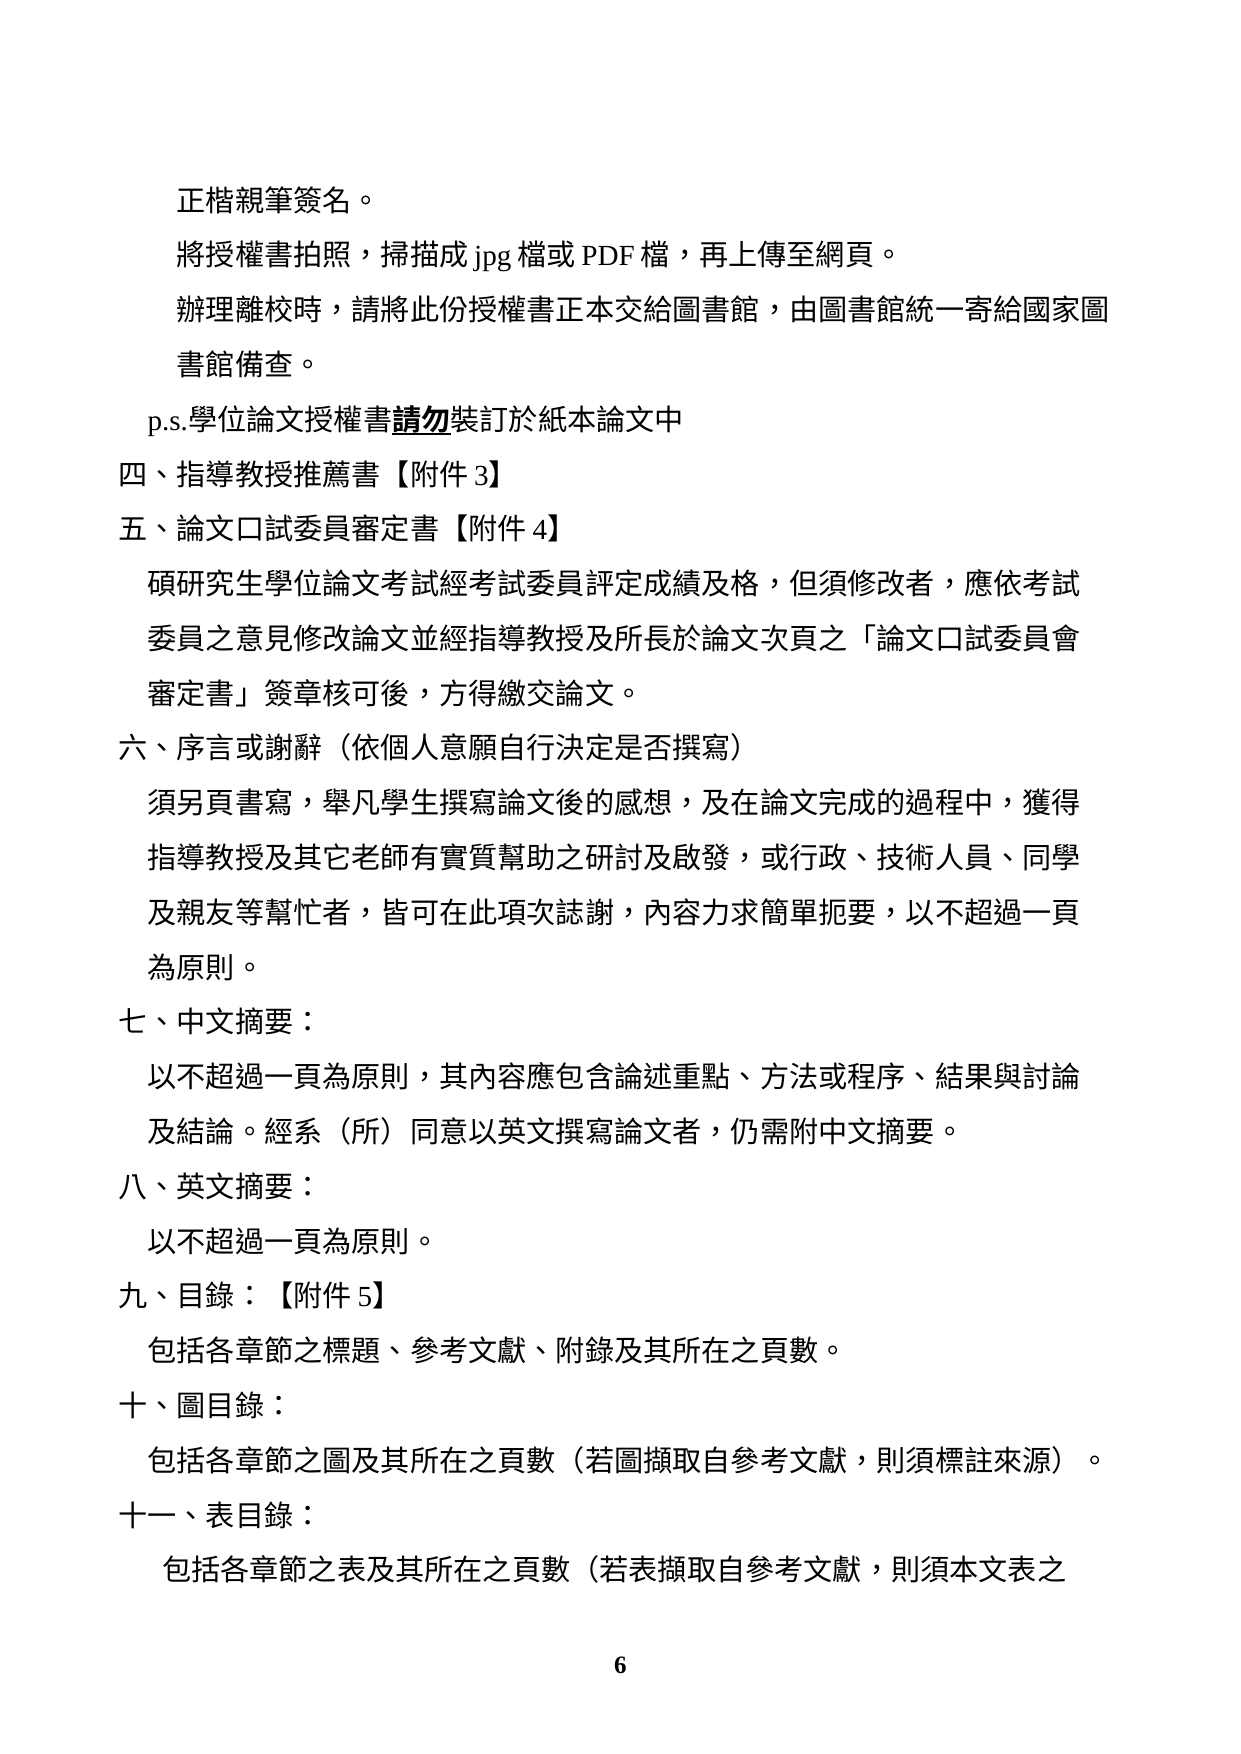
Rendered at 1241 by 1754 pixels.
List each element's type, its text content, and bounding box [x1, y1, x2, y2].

text 審定書」簽章核可後，方得繳交論文。 [118, 670, 1122, 713]
text 十一、表目錄： [118, 1492, 1122, 1534]
text 書館備查。 [118, 342, 1122, 384]
text 碩研究生學位論文考試經考試委員評定成績及格，但須修改者，應依考試 [118, 561, 1122, 603]
text 及結論。經系（所）同意以英文撰寫論文者，仍需附中文摘要。 [118, 1109, 1122, 1151]
text 八、英文摘要： [118, 1163, 1122, 1206]
text 四、指導教授推薦書【附件3】 [118, 451, 1122, 493]
text 將授權書拍照，掃描成jpg檔或PDF檔，再上傳至網頁。 [118, 232, 1122, 274]
text 指導教授及其它老師有實質幫助之研討及啟發，或行政、技術人員、同學 [118, 835, 1122, 877]
text p.s.學位論文授權書請勿裝訂於紙本論文中 [118, 396, 1122, 439]
text 五、論文口試委員審定書【附件4】 [118, 506, 1122, 548]
text 辦理離校時，請將此份授權書正本交給圖書館，由圖書館統一寄給國家圖 [118, 287, 1122, 329]
text 正楷親筆簽名。 [118, 177, 1122, 219]
text 須另頁書寫，舉凡學生撰寫論文後的感想，及在論文完成的過程中，獲得 [118, 780, 1122, 822]
text 六、序言或謝辭（依個人意願自行決定是否撰寫） [118, 725, 1122, 767]
text 包括各章節之標題、參考文獻、附錄及其所在之頁數。 [118, 1328, 1122, 1370]
text 七、中文摘要： [118, 999, 1122, 1041]
text 十、圖目錄： [118, 1383, 1122, 1425]
text 包括各章節之圖及其所在之頁數（若圖擷取自參考文獻，則須標註來源）。 [118, 1437, 1122, 1480]
text 九、目錄：【附件5】 [118, 1273, 1122, 1315]
text 為原則。 [118, 944, 1122, 987]
text 以不超過一頁為原則。 [118, 1218, 1122, 1261]
text 委員之意見修改論文並經指導教授及所長於論文次頁之「論文口試委員會 [118, 616, 1122, 658]
text 包括各章節之表及其所在之頁數（若表擷取自參考文獻，則須本文表之 [118, 1547, 1122, 1589]
text 及親友等幫忙者，皆可在此項次誌謝，內容力求簡單扼要，以不超過一頁 [118, 889, 1122, 932]
text 以不超過一頁為原則，其內容應包含論述重點、方法或程序、結果與討論 [118, 1054, 1122, 1096]
